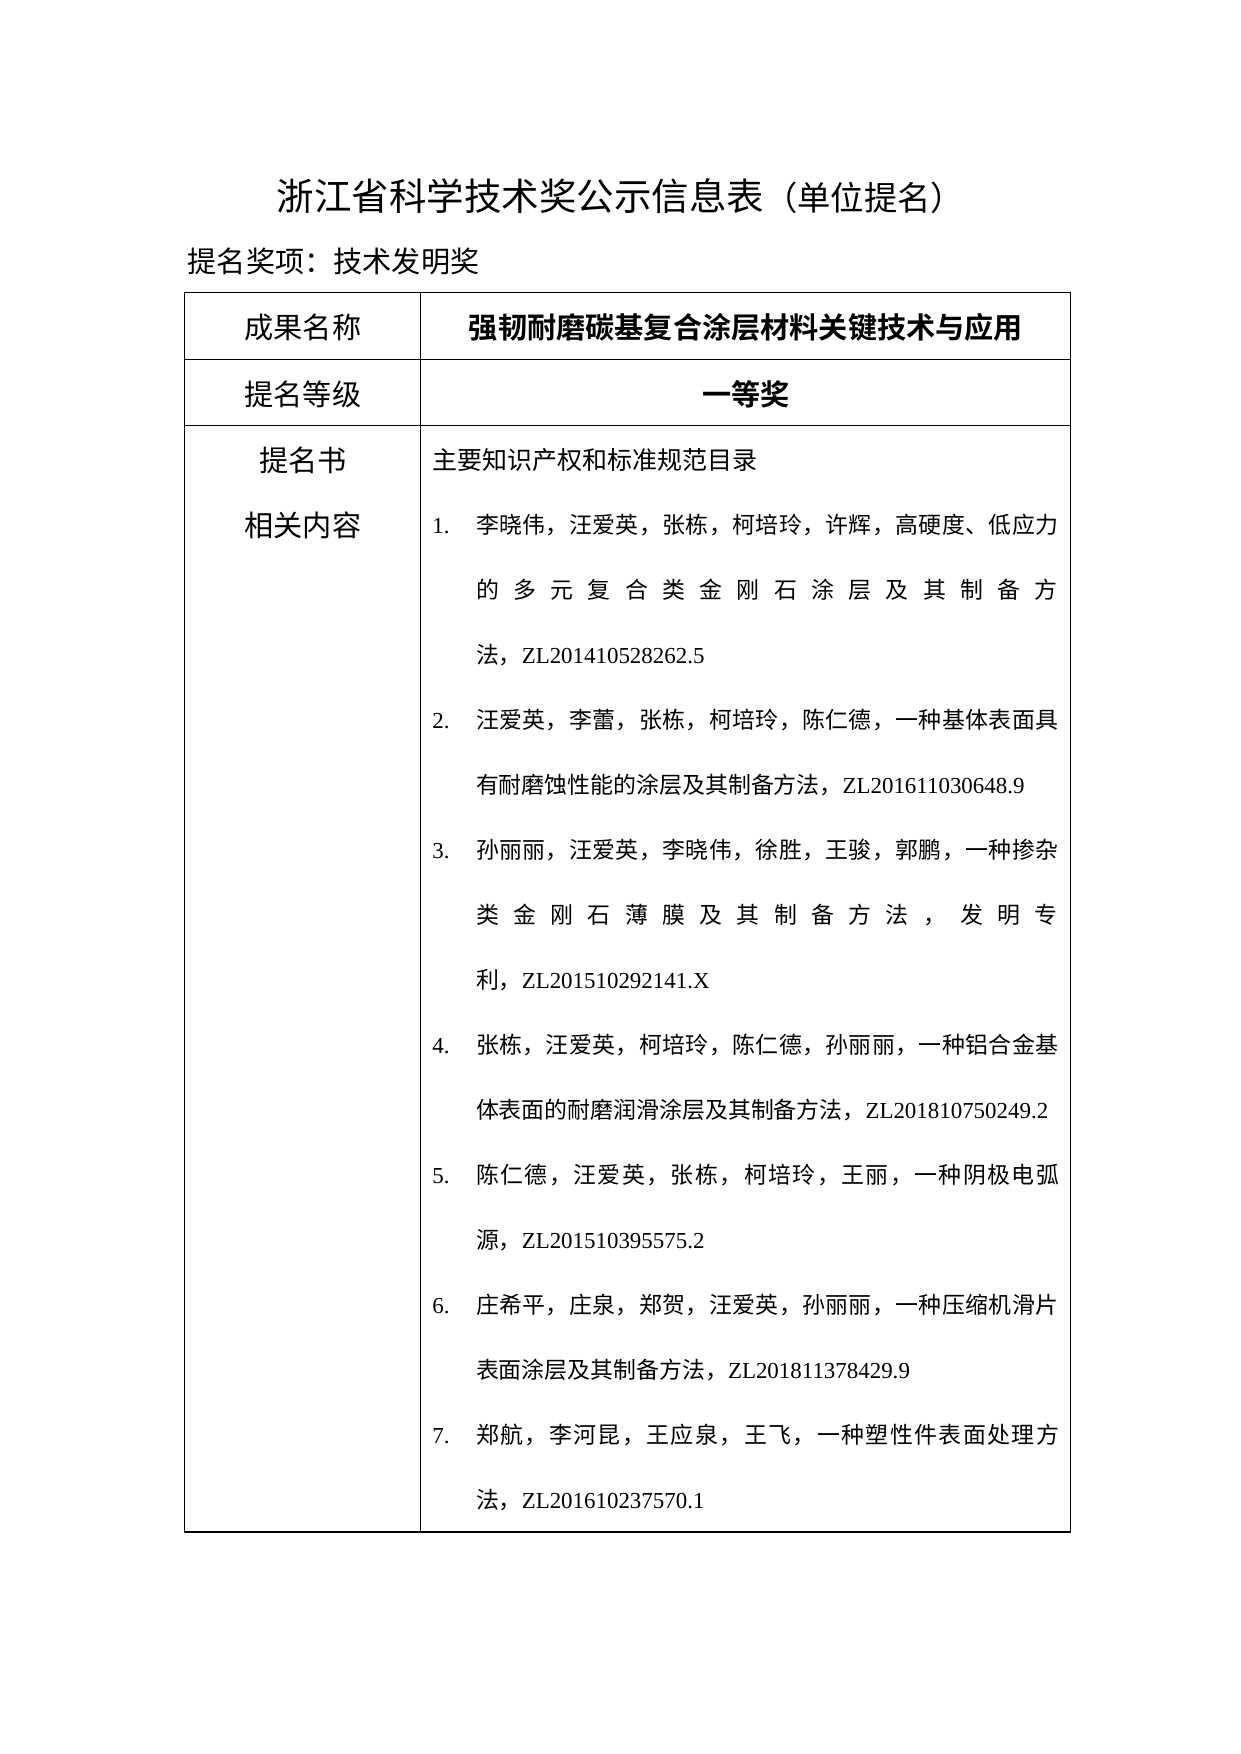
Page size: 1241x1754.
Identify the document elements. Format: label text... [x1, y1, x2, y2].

table_cell 一等奖 [421, 360, 1070, 425]
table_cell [421, 426, 1070, 1531]
table_header 强韧耐磨碳基复合涂层材料关键技术与应用 [421, 293, 1070, 359]
table_cell 提名等级 [185, 360, 420, 425]
table_cell 提名书 相关内容 [185, 426, 420, 1531]
table_header 成果名称 [185, 293, 420, 359]
text 提名奖项：技术发明奖 [187, 227, 1053, 292]
text 浙江省科学技术奖公示信息表（单位提名） [187, 162, 1053, 227]
